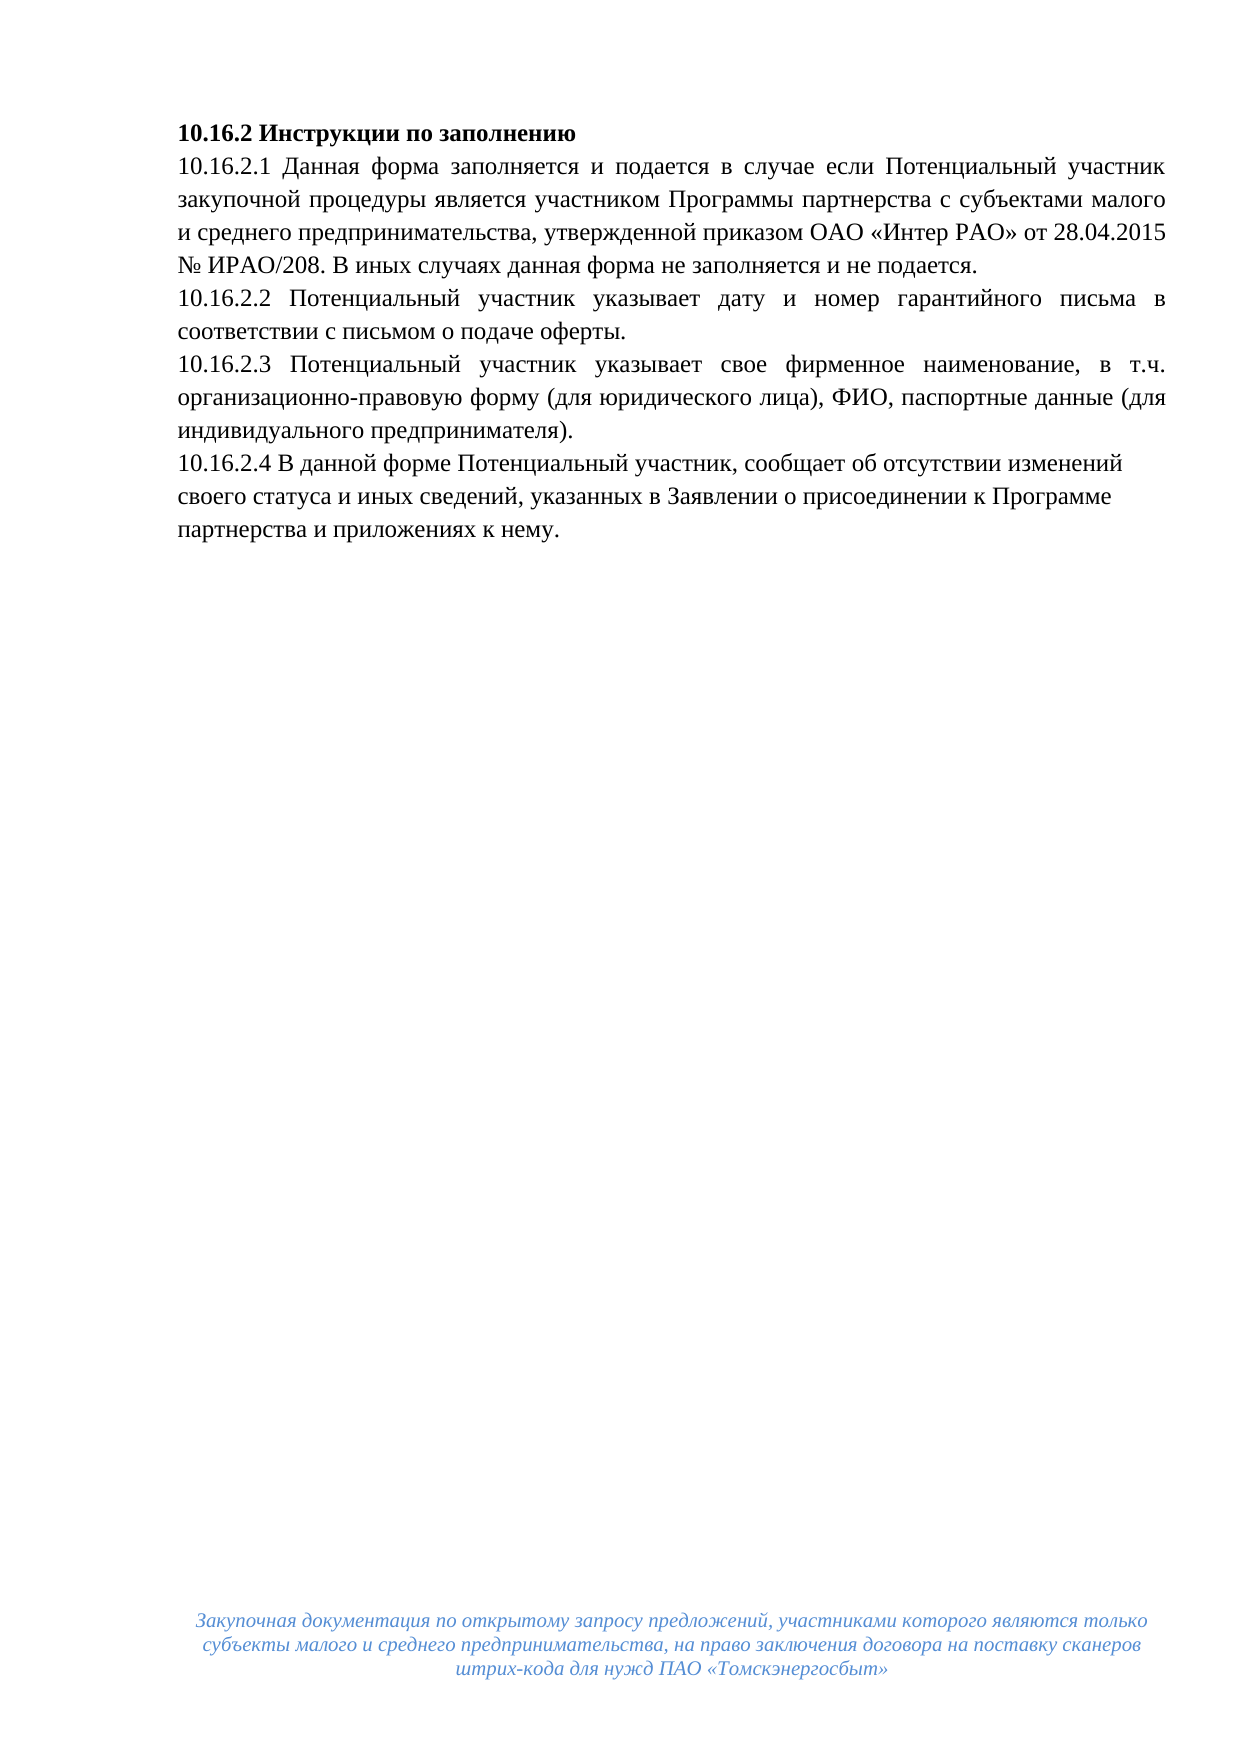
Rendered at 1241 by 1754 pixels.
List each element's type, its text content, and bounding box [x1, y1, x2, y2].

text 10.16.2.1 Данная форма заполняется и подается в случае если Потенциальный участник закупочной процедуры является участником Программы партнерства с субъектами малого и среднего предпринимательства, утвержденной приказом ОАО «Интер РАО» от 28.04.2015 № ИРАО/208. В иных случаях данная форма не заполняется и не подается. [177, 151, 1167, 279]
text 10.16.2 Инструкции по заполнению [177, 118, 1167, 147]
text 10.16.2.2 Потенциальный участник указывает дату и номер гарантийного письма в соответствии с письмом о подаче оферты. [177, 283, 1167, 345]
text 10.16.2.3 Потенциальный участник указывает свое фирменное наименование, в т.ч. организационно-правовую форму (для юридического лица), ФИО, паспортные данные (для индивидуального предпринимателя). [177, 349, 1167, 444]
text 10.16.2.4 В данной форме Потенциальный участник, сообщает об отсутствии изменений своего статуса и иных сведений, указанных в Заявлении о присоединении к Программе партнерства и приложениях к нему. [177, 448, 1167, 543]
